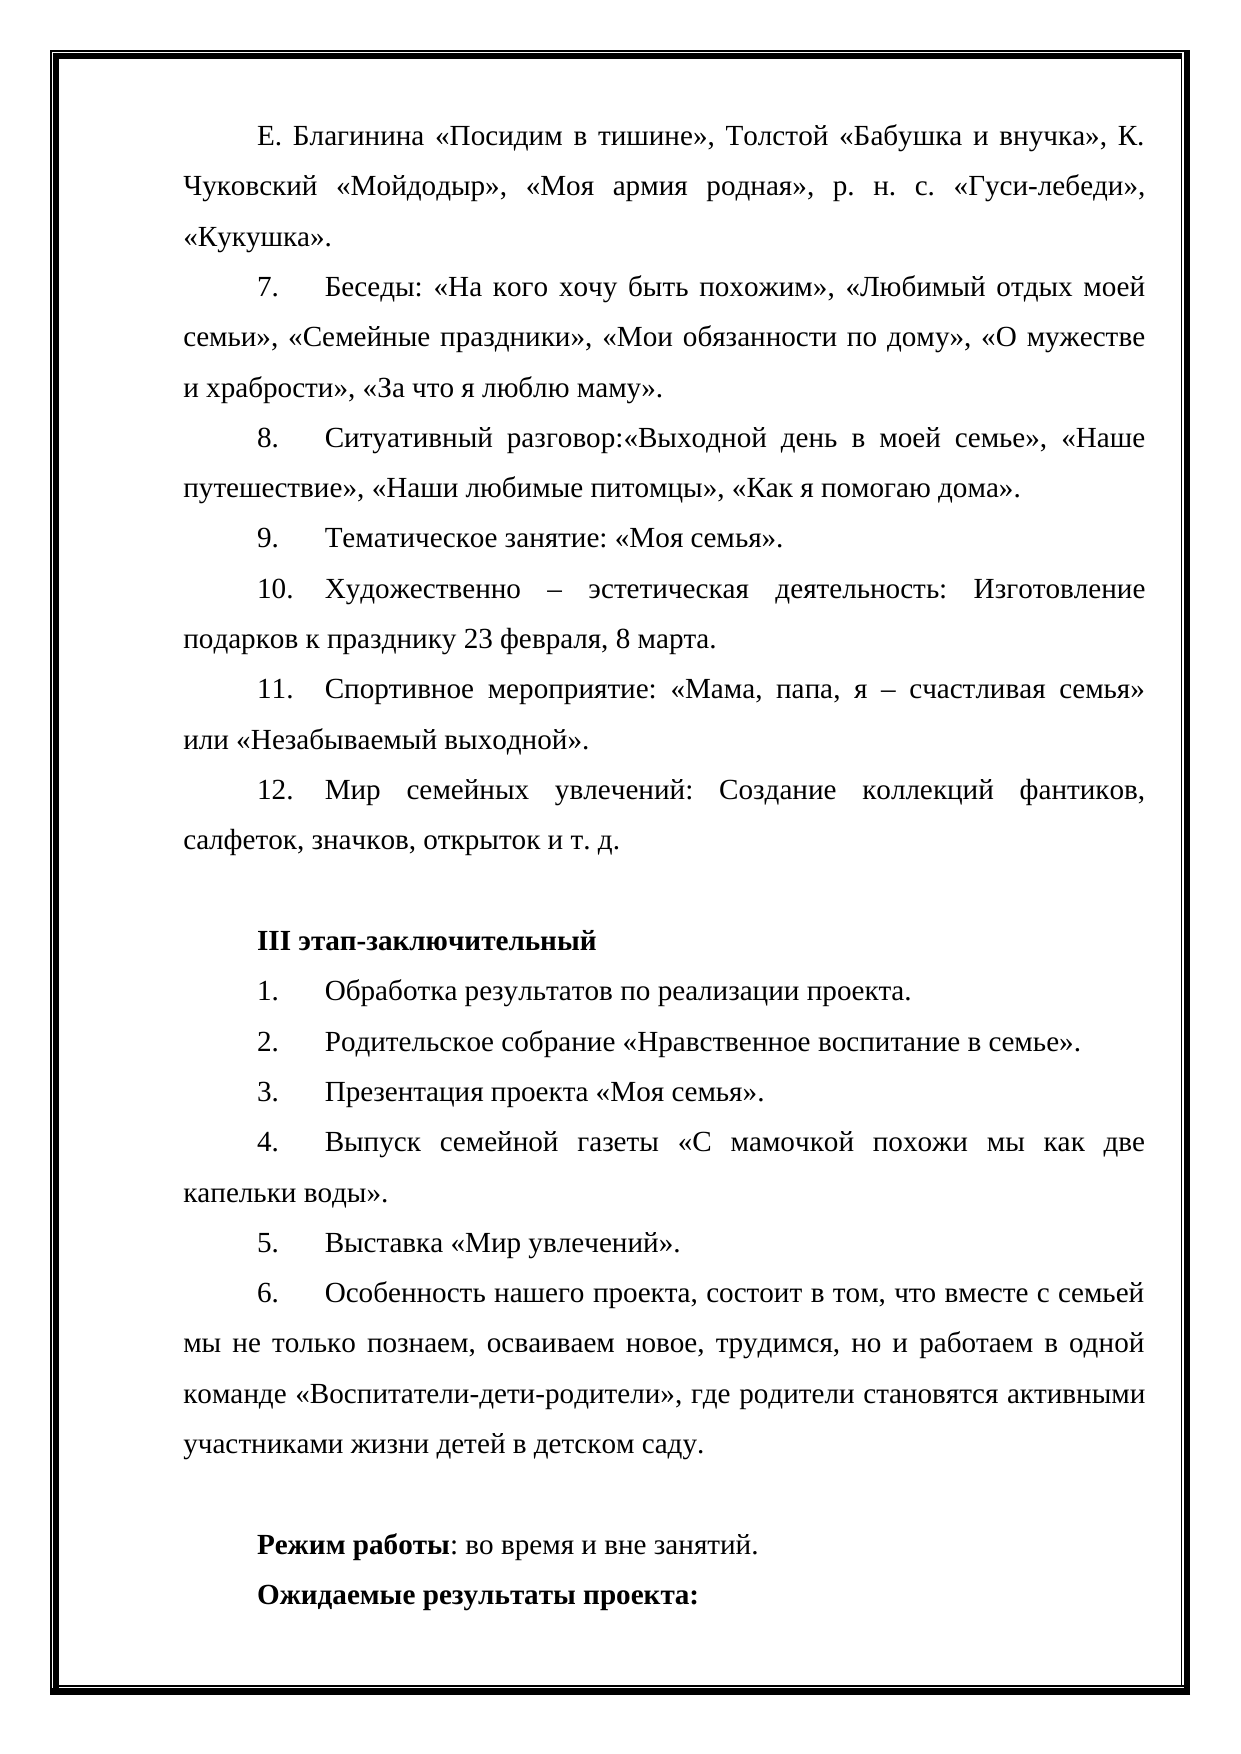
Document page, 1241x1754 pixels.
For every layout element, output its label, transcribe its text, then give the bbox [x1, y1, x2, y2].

text III этап-заключительный [183, 923, 1146, 957]
list Обработка результатов по реализации проекта. [183, 973, 1146, 1007]
list Беседы: «На кого хочу быть похожим», «Любимый отдых моей семьи», «Семейные праздники», «Мои обязанности по дому», «О мужестве и храбрости», «За что я люблю маму». [183, 269, 1146, 403]
list Ситуативный разговор:«Выходной день в моей семье», «Наше путешествие», «Наши любимые питомцы», «Как я помогаю дома». [183, 420, 1146, 504]
list Е. Благинина «Посидим в тишине», Толстой «Бабушка и внучка», К. Чуковский «Мойдодыр», «Моя армия родная», р. н. с. «Гуси-лебеди», «Кукушка». [183, 118, 1146, 252]
list Выставка «Мир увлечений». [183, 1225, 1146, 1258]
list Тематическое занятие: «Моя семья». [183, 521, 1146, 554]
list Выпуск семейной газеты «С мамочкой похожи мы как две капельки воды». [183, 1124, 1146, 1208]
text Режим работы: во время и вне занятий. [183, 1527, 1146, 1560]
list Спортивное мероприятие: «Мама, папа, я – счастливая семья» или «Незабываемый выходной». [183, 672, 1146, 755]
list Родительское собрание «Нравственное воспитание в семье». [183, 1024, 1146, 1057]
list Мир семейных увлечений: Создание коллекций фантиков, салфеток, значков, открыток и т. д. [183, 772, 1146, 856]
list Художественно – эстетическая деятельность: Изготовление подарков к празднику 23 февраля, 8 марта. [183, 571, 1146, 655]
text Ожидаемые результаты проекта: [183, 1577, 1146, 1611]
list Презентация проекта «Моя семья». [183, 1074, 1146, 1108]
list Особенность нашего проекта, состоит в том, что вместе с семьей мы не только познаем, осваиваем новое, трудимся, но и работаем в одной команде «Воспитатели-дети-родители», где родители становятся активными участниками жизни детей в детском саду. [183, 1275, 1146, 1460]
